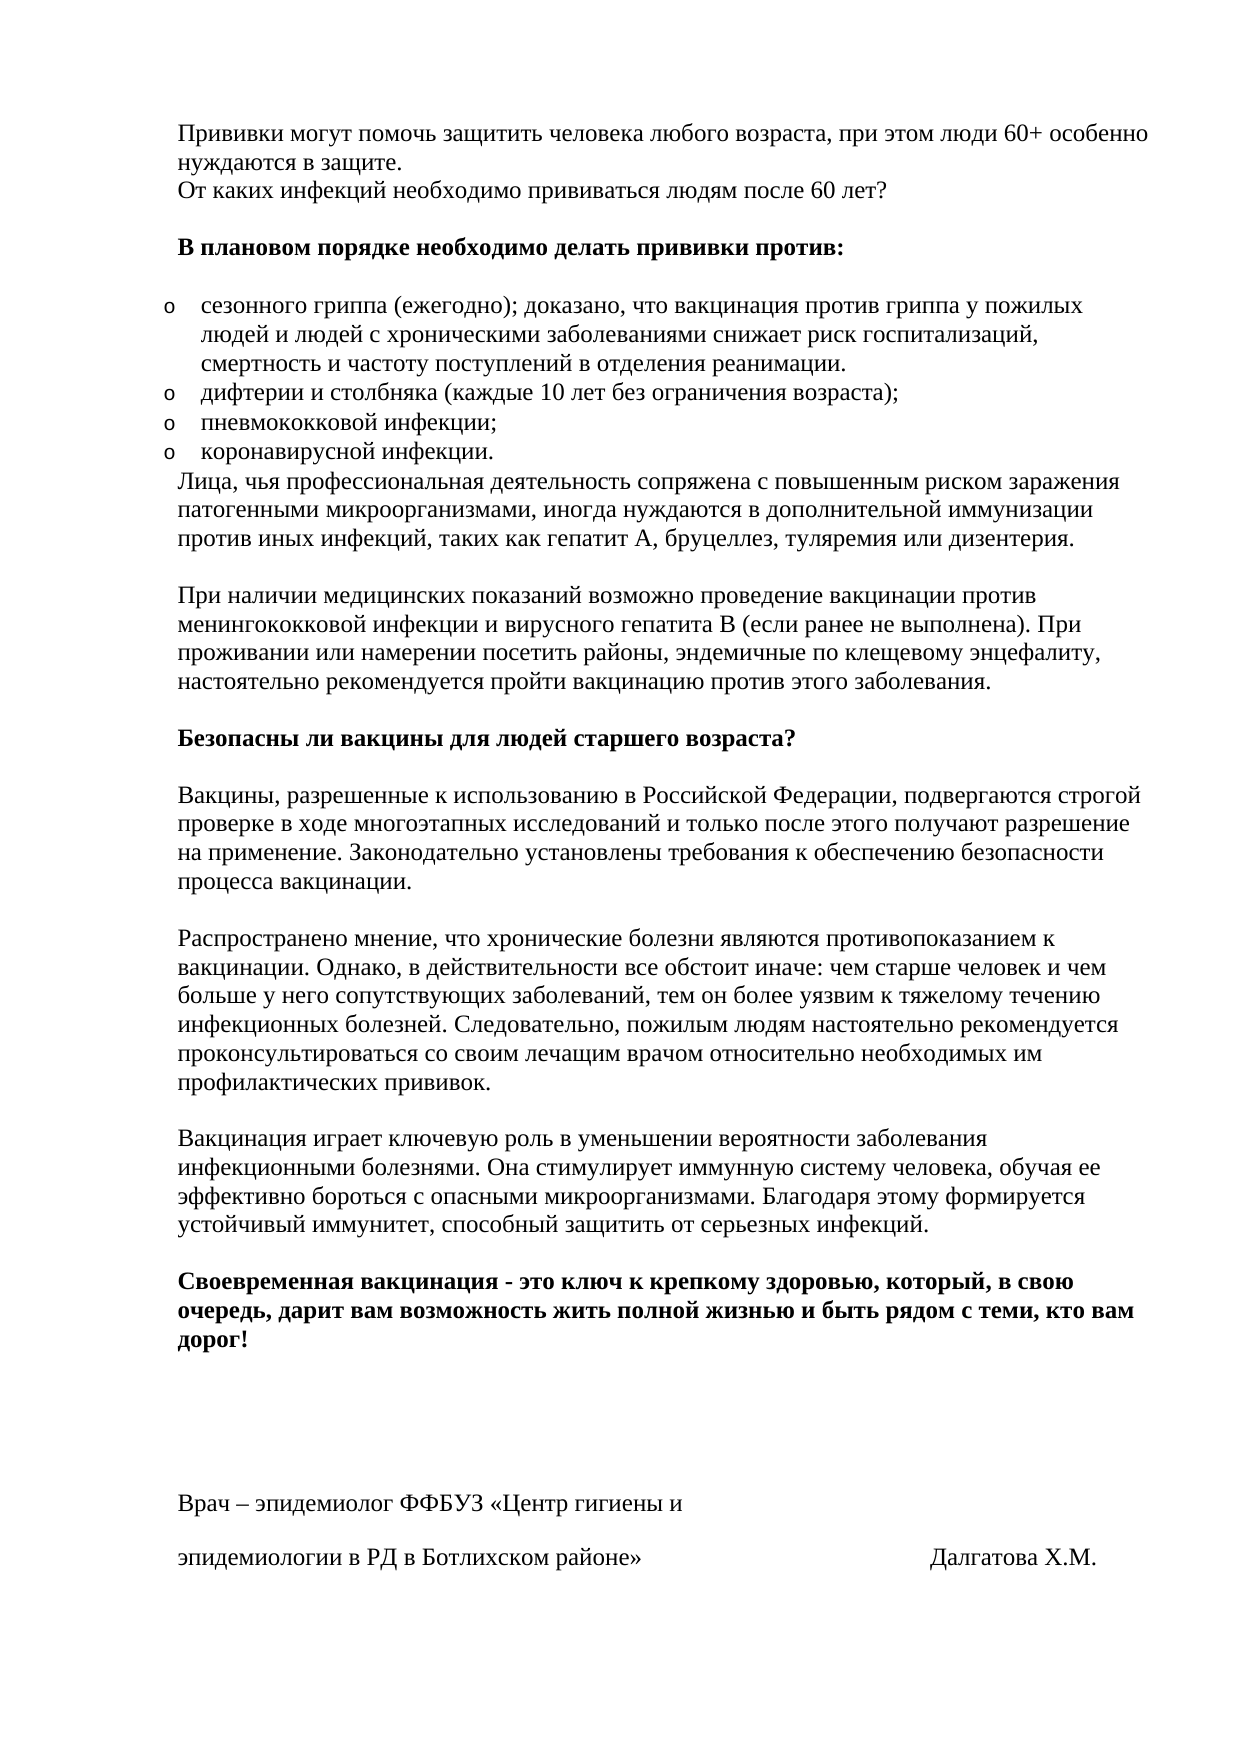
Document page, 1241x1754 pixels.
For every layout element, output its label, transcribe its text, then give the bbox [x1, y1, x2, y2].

text Своевременная вакцинация - это ключ к крепкому здоровью, который, в свою очередь, дарит вам возможность жить полной жизнью и быть рядом с теми, кто вам дорог! [177, 1266, 1152, 1381]
list коронавирусной инфекции. [163, 436, 1152, 466]
text Прививки могут помочь защитить человека любого возраста, при этом люди 60+ особенно нуждаются в защите. [177, 118, 1152, 176]
text В плановом порядке необходимо делать прививки против: [177, 232, 1152, 261]
text Распространено мнение, что хронические болезни являются противопоказанием к вакцинации. Однако, в действительности все обстоит иначе: чем старше человек и чем больше у него сопутствующих заболеваний, тем он более уязвим к тяжелому течению инфекционных болезней. Следовательно, пожилым людям настоятельно рекомендуется проконсультироваться со своим лечащим врачом относительно необходимых им профилактических прививок. [177, 923, 1152, 1123]
text Врач – эпидемиолог ФФБУЗ «Центр гигиены и [177, 1488, 1152, 1517]
text От каких инфекций необходимо прививаться людям после 60 лет? [177, 176, 1152, 232]
text Безопасны ли вакцины для людей старшего возраста? [177, 723, 1152, 780]
text эпидемиологии в РД в Ботлихском районе» Далгатова Х.М. [177, 1542, 1152, 1571]
list дифтерии и столбняка (каждые 10 лет без ограничения возраста); [163, 377, 1152, 407]
list пневмококковой инфекции; [163, 407, 1152, 436]
text Вакцинация играет ключевую роль в уменьшении вероятности заболевания инфекционными болезнями. Она стимулирует иммунную систему человека, обучая ее эффективно бороться с опасными микроорганизмами. Благодаря этому формируется устойчивый иммунитет, способный защитить от серьезных инфекций. [177, 1123, 1152, 1266]
text Лица, чья профессиональная деятельность сопряжена с повышенным риском заражения патогенными микроорганизмами, иногда нуждаются в дополнительной иммунизации против иных инфекций, таких как гепатит А, бруцеллез, туляремия или дизентерия. [177, 466, 1152, 580]
text Вакцины, разрешенные к использованию в Российской Федерации, подвергаются строгой проверке в ходе многоэтапных исследований и только после этого получают разрешение на применение. Законодательно установлены требования к обеспечению безопасности процесса вакцинации. [177, 780, 1152, 923]
text При наличии медицинских показаний возможно проведение вакцинации против менингококковой инфекции и вирусного гепатита B (если ранее не выполнена). При проживании или намерении посетить районы, эндемичные по клещевому энцефалиту, настоятельно рекомендуется пройти вакцинацию против этого заболевания. [177, 580, 1152, 723]
list сезонного гриппа (ежегодно); доказано, что вакцинация против гриппа у пожилых людей и людей с хроническими заболеваниями снижает риск госпитализаций, смертность и частоту поступлений в отделения реанимации. [163, 290, 1152, 377]
